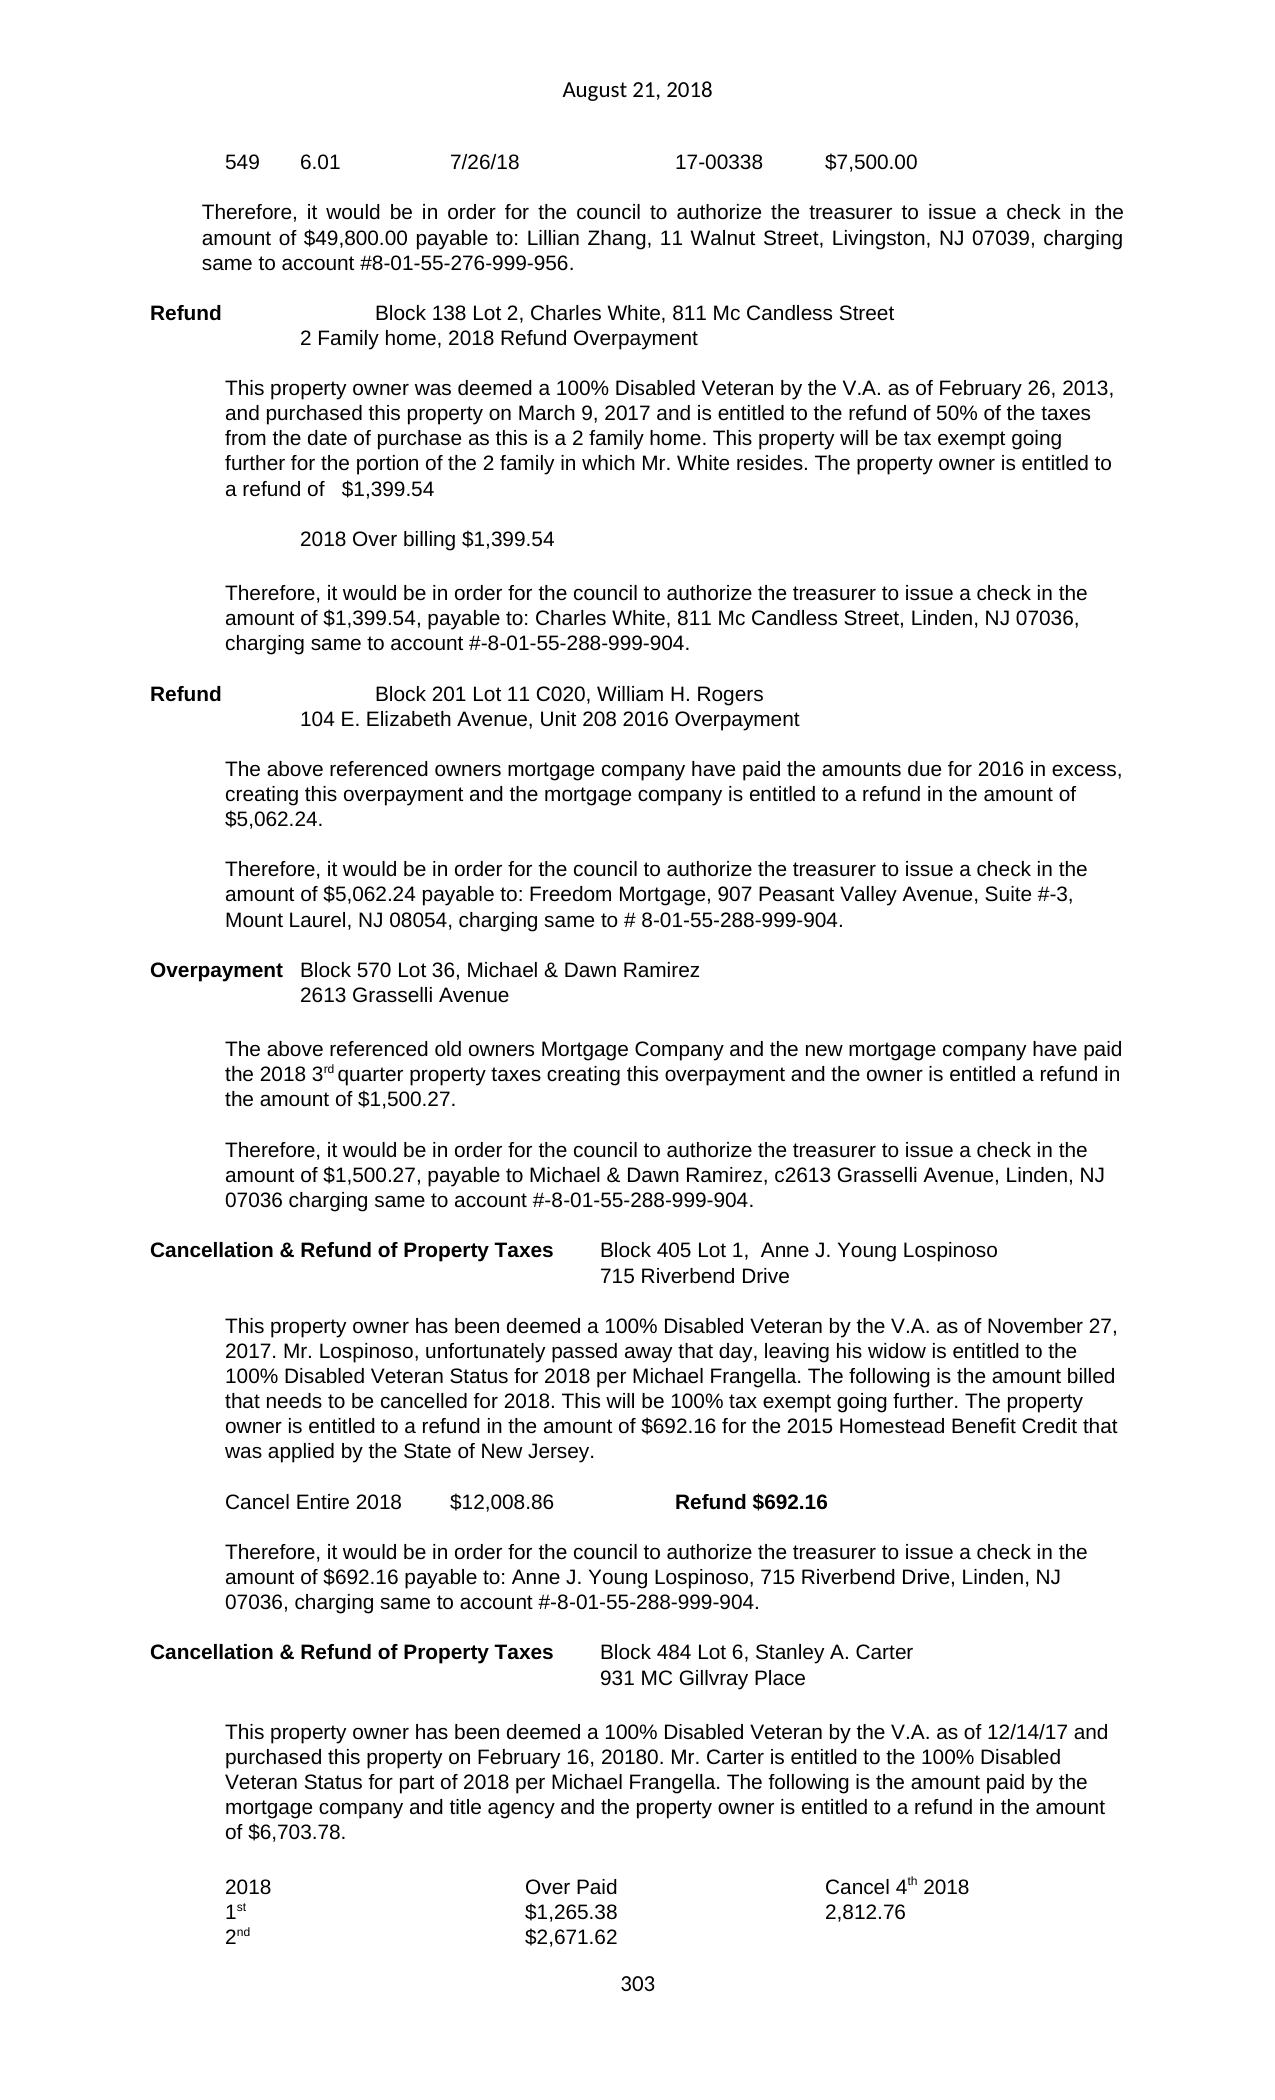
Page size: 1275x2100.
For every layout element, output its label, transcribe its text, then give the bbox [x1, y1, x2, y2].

text 2018 Over billing $1,399.54 [225, 527, 1125, 551]
text The above referenced old owners Mortgage Company and the new mortgage company have paid the 2018 3rd quarter property taxes creating this overpayment and the owner is entitled a refund in the amount of $1,500.27. [225, 1037, 1125, 1111]
text Refund Block 138 Lot 2, Charles White, 811 Mc Candless Street [150, 301, 1125, 324]
text 2 Family home, 2018 Refund Overpayment [150, 326, 1125, 350]
text Therefore, it would be in order for the council to authorize the treasurer to issue a check in the amount of $5,062.24 payable to: Freedom Mortgage, 907 Peasant Valley Avenue, Suite #-3, Mount Laurel, NJ 08054, charging same to # 8-01-55-288-999-904. [225, 857, 1125, 931]
text Overpayment Block 570 Lot 36, Michael & Dawn Ramirez [150, 958, 1125, 982]
text 715 Riverbend Drive [150, 1264, 1125, 1288]
text Cancel Entire 2018 $12,008.86 Refund $692.16 [150, 1489, 1125, 1513]
text 549 6.01 7/26/18 17-00338 $7,500.00 [150, 150, 1125, 174]
text This property owner was deemed a 100% Disabled Veteran by the V.A. as of February 26, 2013, and purchased this property on March 9, 2017 and is entitled to the refund of 50% of the taxes from the date of purchase as this is a 2 family home. This property will be tax exempt going further for the portion of the 2 family in which Mr. White resides. The property owner is entitled to a refund of $1,399.54 [225, 376, 1125, 500]
text The above referenced owners mortgage company have paid the amounts due for 2016 in excess, creating this overpayment and the mortgage company is entitled to a refund in the amount of $5,062.24. [225, 757, 1125, 831]
text Therefore, it would be in order for the council to authorize the treasurer to issue a check in the amount of $692.16 payable to: Anne J. Young Lospinoso, 715 Riverbend Drive, Linden, NJ 07036, charging same to account #-8-01-55-288-999-904. [225, 1540, 1125, 1614]
text 1st $1,265.38 2,812.76 [225, 1899, 1125, 1923]
text 2613 Grasselli Avenue [225, 983, 1125, 1007]
text 2nd $2,671.62 [225, 1925, 1125, 1949]
text 2018 Over Paid Cancel 4th 2018 [225, 1874, 1125, 1898]
text Therefore, it would be in order for the council to authorize the treasurer to issue a check in the amount of $1,500.27, payable to Michael & Dawn Ramirez, c2613 Grasselli Avenue, Linden, NJ 07036 charging same to account #-8-01-55-288-999-904. [225, 1137, 1125, 1212]
text Cancellation & Refund of Property Taxes Block 405 Lot 1, Anne J. Young Lospinoso [150, 1238, 1125, 1262]
text Refund Block 201 Lot 11 C020, William H. Rogers [150, 681, 1125, 705]
text This property owner has been deemed a 100% Disabled Veteran by the V.A. as of November 27, 2017. Mr. Lospinoso, unfortunately passed away that day, leaving his widow is entitled to the 100% Disabled Veteran Status for 2018 per Michael Frangella. The following is the amount billed that needs to be cancelled for 2018. This will be 100% tax exempt going further. The property owner is entitled to a refund in the amount of $692.16 for the 2015 Homestead Benefit Credit that was applied by the State of New Jersey. [225, 1314, 1125, 1463]
text 931 MC Gillvray Place [525, 1665, 1125, 1689]
text Therefore, it would be in order for the council to authorize the treasurer to issue a check in the amount of $49,800.00 payable to: Lillian Zhang, 11 Walnut Street, Livingston, NJ 07039, charging same to account #8-01-55-276-999-956. [202, 200, 1125, 274]
text Therefore, it would be in order for the council to authorize the treasurer to issue a check in the amount of $1,399.54, payable to: Charles White, 811 Mc Candless Street, Linden, NJ 07036, charging same to account #-8-01-55-288-999-904. [225, 581, 1125, 655]
text This property owner has been deemed a 100% Disabled Veteran by the V.A. as of 12/14/17 and purchased this property on February 16, 20180. Mr. Carter is entitled to the 100% Disabled Veteran Status for part of 2018 per Michael Frangella. The following is the amount paid by the mortgage company and title agency and the property owner is entitled to a refund in the amount of $6,703.78. [225, 1720, 1125, 1844]
text 104 E. Elizabeth Avenue, Unit 208 2016 Overpayment [150, 707, 1125, 731]
text Cancellation & Refund of Property Taxes Block 484 Lot 6, Stanley A. Carter [150, 1640, 1125, 1664]
